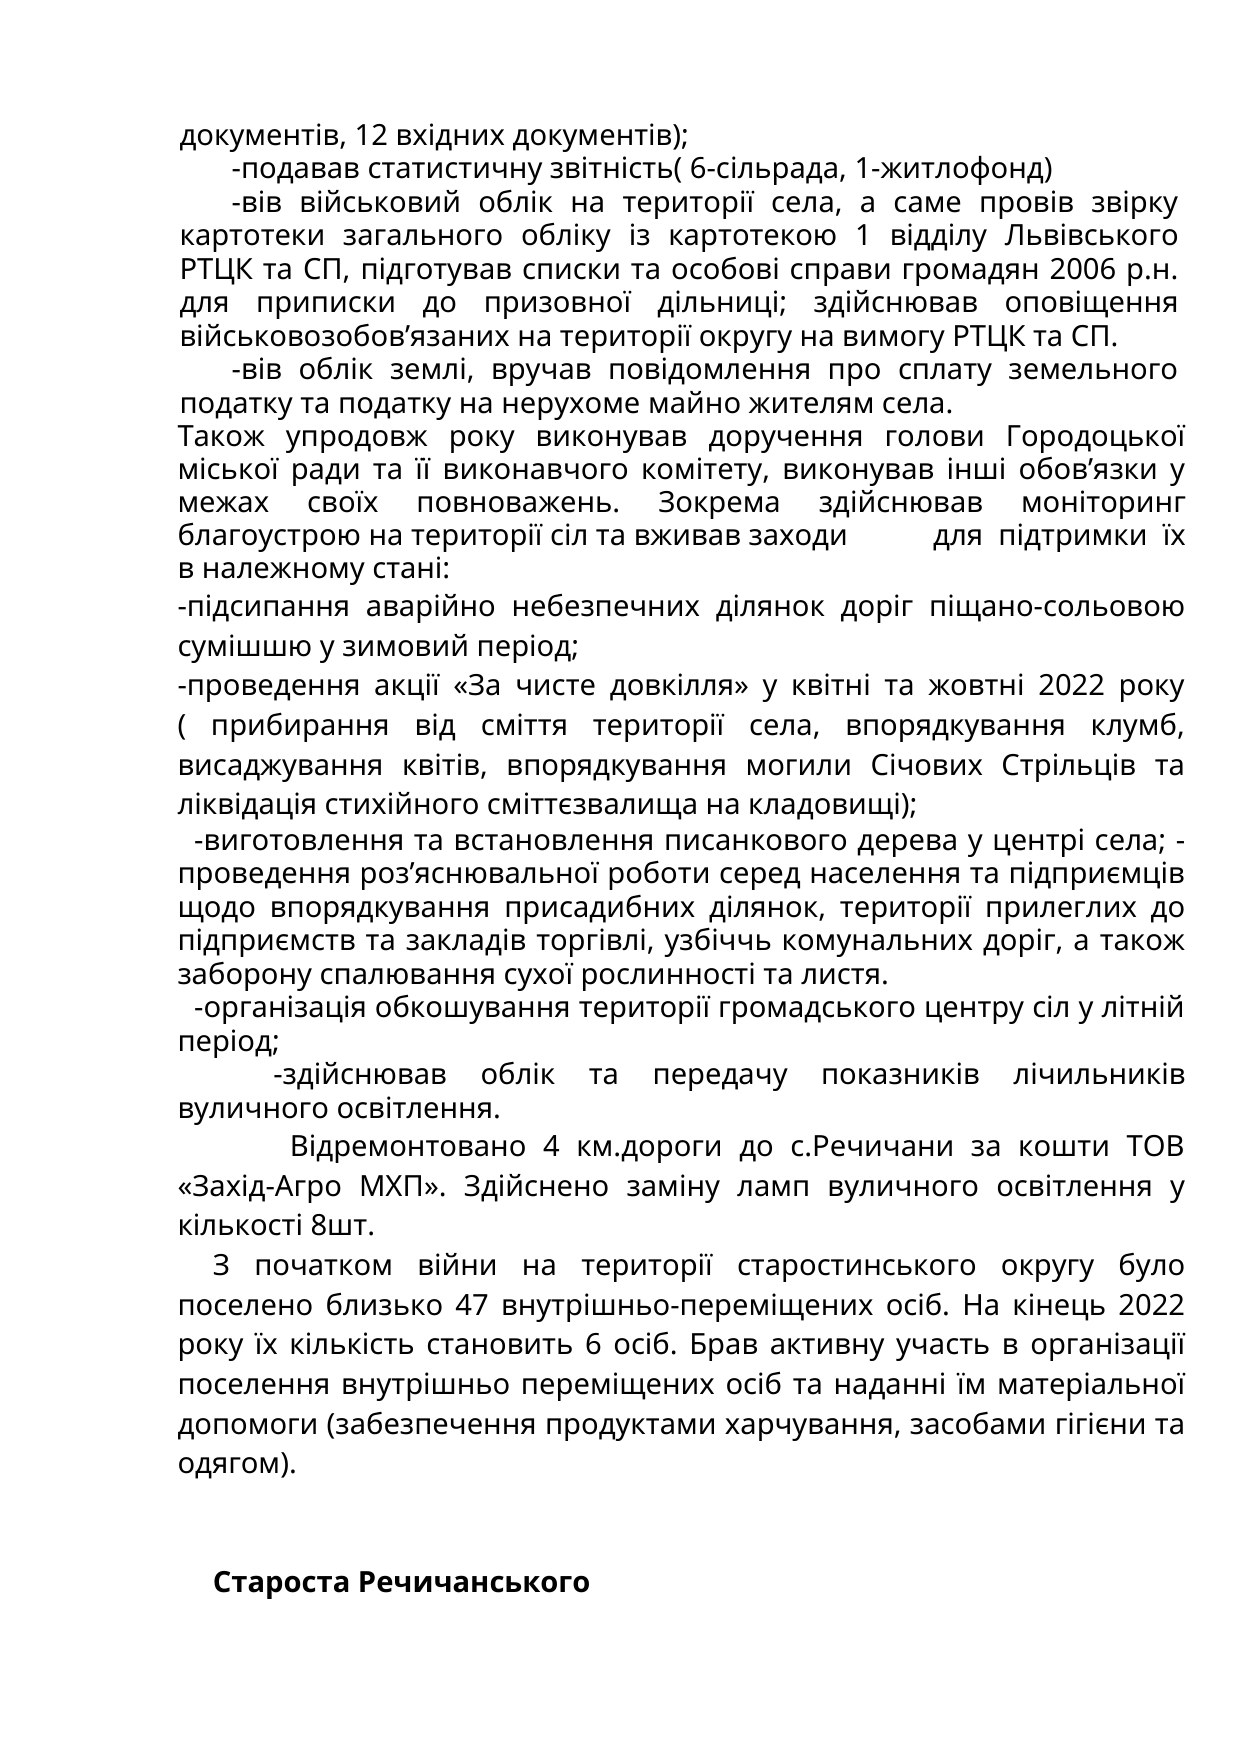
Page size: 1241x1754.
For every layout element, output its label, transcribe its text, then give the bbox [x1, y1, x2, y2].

text -підсипання аварійно небезпечних ділянок доріг піщано-сольовою сумішшю у зимовий період; [177, 585, 1186, 664]
text -здійснював облік та передачу показників лічильників вуличного освітлення. [177, 1058, 1186, 1125]
text -проведення акції «За чисте довкілля» у квітні та жовтні 2022 року ( прибирання від сміття території села, впорядкування клумб, висаджування квітів, впорядкування могили Січових Стрільців та ліквідація стихійного сміттєзвалища на кладовищі); [177, 664, 1186, 823]
text З початком війни на території старостинського округу було поселено близько 47 внутрішньо-переміщених осіб. На кінець 2022 року їх кількість становить 6 осіб. Брав активну участь в організації поселення внутрішньо переміщених осіб та наданні їм матеріальної допомоги (забезпечення продуктами харчування, засобами гігієни та одягом). [177, 1244, 1186, 1482]
text Також упродовж року виконував доручення голови Городоцької міської ради та її виконавчого комітету, виконував інші обов’язки у межах своїх повноважень. Зокрема здійснював моніторинг благоустрою на території сіл та вживав заходи для підтримки їх в належному стані: [177, 420, 1186, 585]
text -вів облік землі, вручав повідомлення про сплату земельного податку та податку на нерухоме майно жителям села. [179, 353, 1179, 420]
text -організація обкошування території громадського центру сіл у літній період; [177, 991, 1186, 1058]
text -вів військовий облік на території села, а саме провів звірку картотеки загального обліку із картотекою 1 відділу Львівського РТЦК та СП, підготував списки та особові справи громадян 2006 р.н. для приписки до призовної дільниці; здійснював оповіщення військовозобов’язаних на території округу на вимогу РТЦК та СП. [179, 185, 1179, 353]
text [179, 118, 1179, 152]
text -подавав статистичну звітність( 6-сільрада, 1-житлофонд) [179, 152, 1181, 185]
text Староста Речичанського [177, 1562, 1186, 1601]
text -виготовлення та встановлення писанкового дерева у центрі села; -проведення роз’яснювальної роботи серед населення та підприємців щодо впорядкування присадибних ділянок, території прилеглих до підприємств та закладів торгівлі, узбіччь комунальних доріг, а також заборону спалювання сухої рослинності та листя. [177, 823, 1186, 991]
text Відремонтовано 4 км.дороги до с.Речичани за кошти ТОВ «Захід-Агро МХП». Здійснено заміну ламп вуличного освітлення у кількості 8шт. [177, 1125, 1186, 1244]
